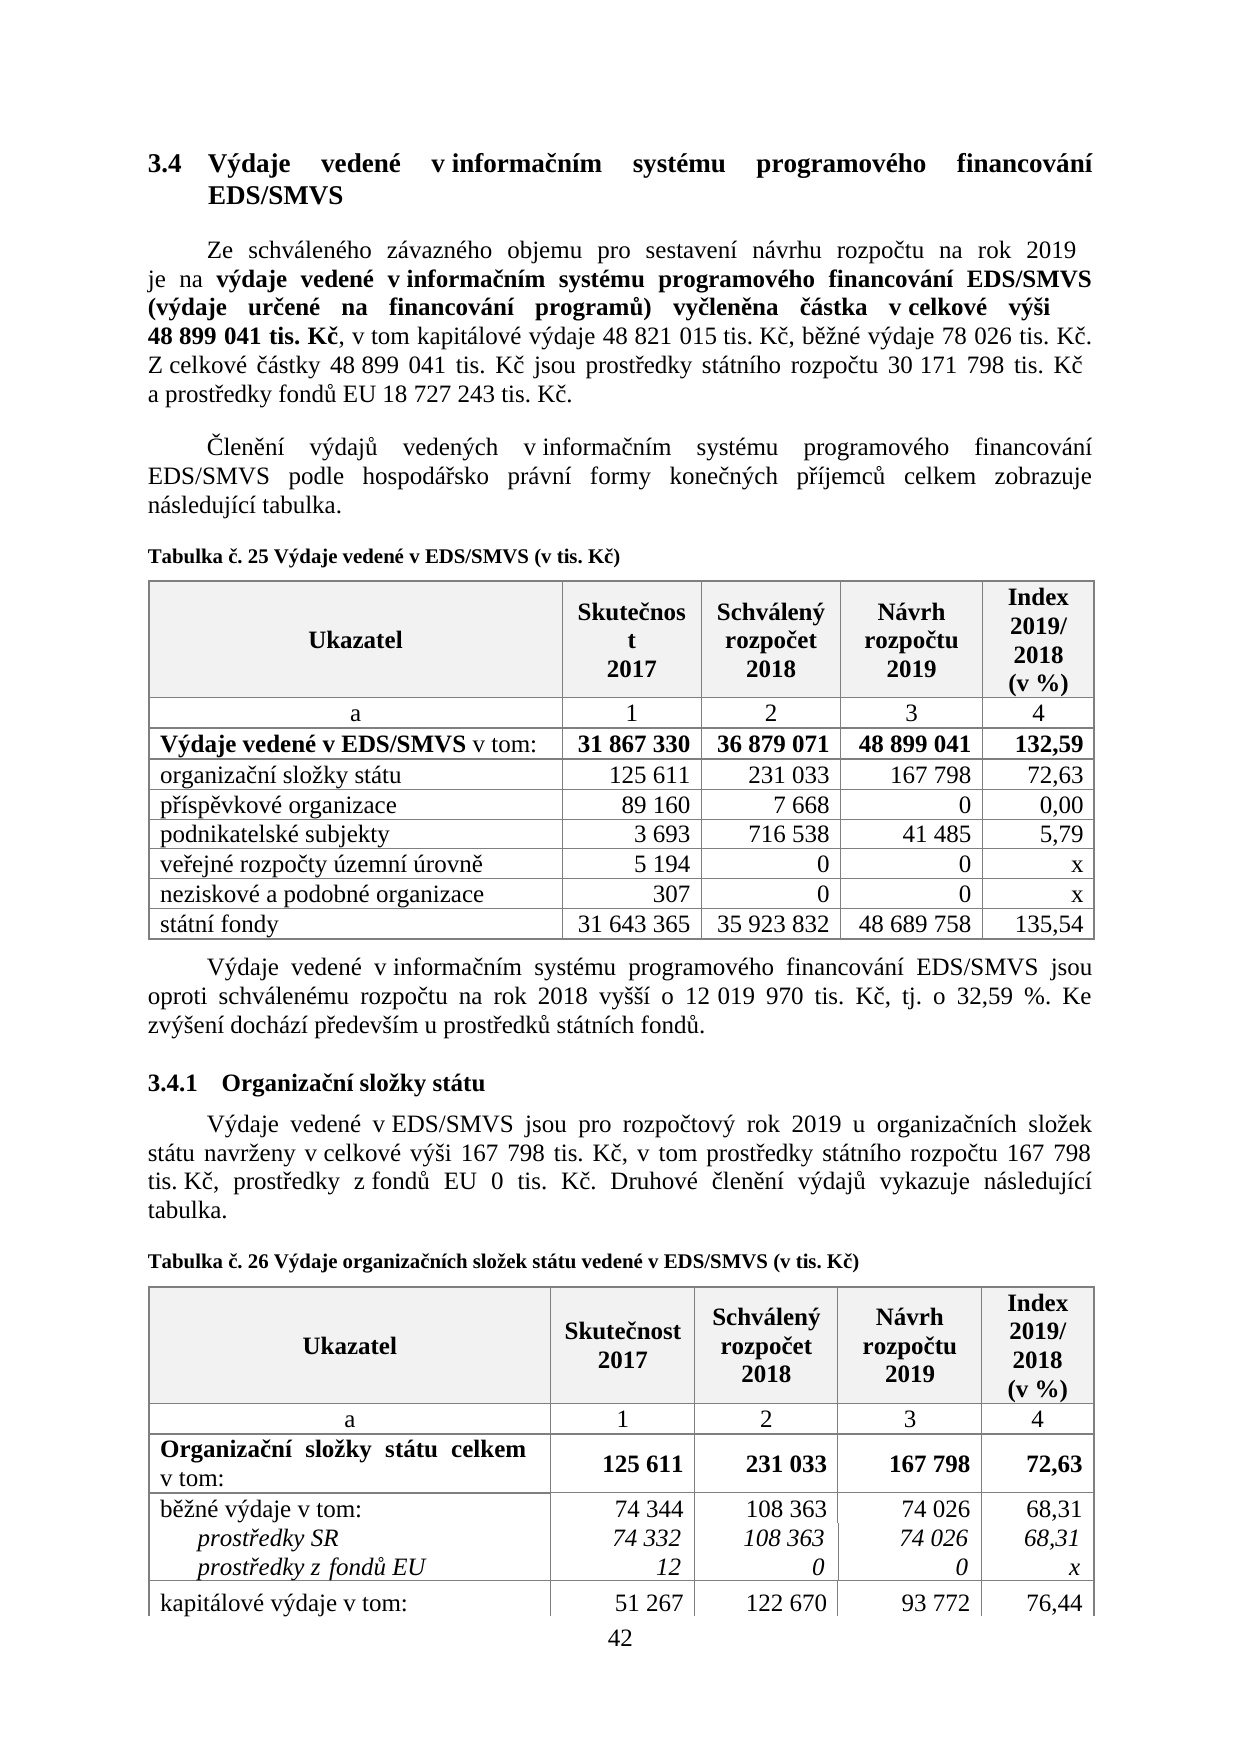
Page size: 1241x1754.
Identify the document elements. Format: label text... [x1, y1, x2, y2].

table_cell 93 772 [838, 1581, 981, 1616]
table_cell 72,63 [983, 760, 1093, 789]
table_cell x [982, 1552, 1093, 1580]
table_cell kapitálové výdaje v tom: [150, 1581, 550, 1616]
table_cell 7 668 [702, 790, 840, 818]
table_cell 167 798 [838, 1435, 981, 1492]
table_header Návrh rozpočtu 2019 [841, 582, 982, 697]
table_cell 76,44 [982, 1581, 1093, 1616]
table_cell 51 267 [551, 1581, 694, 1616]
table_cell Výdaje vedené v EDS/SMVS v tom: [150, 729, 562, 758]
table_cell 122 670 [695, 1581, 837, 1616]
table_cell 12 [551, 1552, 694, 1580]
table_cell 0 [839, 1552, 981, 1580]
table_cell 716 538 [702, 820, 840, 848]
table_cell organizační složky státu [150, 760, 562, 789]
table_cell 125 611 [563, 760, 701, 789]
table_header Schválený rozpočet 2018 [695, 1288, 837, 1403]
table_cell x [983, 879, 1093, 908]
table_cell 74 026 [838, 1493, 981, 1523]
table_header Index 2019/ 2018 (v %) [982, 1288, 1093, 1403]
table_cell 74 344 [551, 1493, 694, 1523]
table_header Index 2019/ 2018 (v %) [983, 582, 1093, 697]
table_cell 68,31 [982, 1523, 1093, 1552]
table_cell 125 611 [551, 1435, 694, 1492]
table_cell Organizační složky státu celkem v tom: [150, 1435, 550, 1492]
table_cell 4 [983, 698, 1093, 727]
table_cell 1 [551, 1404, 694, 1432]
table_cell státní fondy [150, 909, 562, 938]
subtitle Organizační složky státu [148, 1068, 1093, 1096]
subtitle Výdaje vedené v informačním systému programového financování EDS/SMVS [148, 148, 1093, 210]
table_cell 3 693 [563, 820, 701, 848]
table_cell 41 485 [841, 820, 982, 848]
table_cell 68,31 [982, 1493, 1093, 1523]
table_header Ukazatel [150, 582, 562, 697]
table_cell 108 363 [695, 1493, 837, 1523]
table_cell 307 [563, 879, 701, 908]
table_cell neziskové a podobné organizace [150, 879, 562, 908]
table_cell 48 899 041 [841, 729, 982, 758]
table_cell 0 [841, 849, 982, 878]
table_cell běžné výdaje v tom: [150, 1494, 550, 1523]
table_cell 132,59 [983, 729, 1093, 758]
table_cell 48 689 758 [841, 909, 982, 938]
table_cell 167 798 [841, 760, 982, 789]
text Tabulka č. 25 Výdaje vedené v EDS/SMVS (v tis. Kč) [148, 544, 1093, 568]
table_cell x [983, 849, 1093, 878]
table_cell prostředky SR [150, 1523, 550, 1552]
table_cell 74 332 [551, 1523, 694, 1552]
text Členění výdajů vedených v informačním systému programového financování EDS/SMVS podle hospodářsko právní formy konečných příjemců celkem zobrazuje následující tabulka. [148, 432, 1093, 519]
table_cell 135,54 [983, 909, 1093, 938]
table_cell 3 [838, 1404, 981, 1432]
table_header Návrh rozpočtu 2019 [838, 1288, 981, 1403]
table_cell 72,63 [982, 1435, 1093, 1492]
text Tabulka č. 26 Výdaje organizačních složek státu vedené v EDS/SMVS (v tis. Kč) [148, 1249, 1093, 1273]
table_cell a [150, 1404, 550, 1432]
table_cell 231 033 [695, 1435, 837, 1492]
text Výdaje vedené v informačním systému programového financování EDS/SMVS jsou oproti schválenému rozpočtu na rok 2018 vyšší o 12 019 970 tis. Kč, tj. o 32,59 %. Ke zvýšení dochází především u prostředků státních fondů. [148, 952, 1093, 1038]
text Výdaje vedené v EDS/SMVS jsou pro rozpočtový rok 2019 u organizačních složek státu navrženy v celkové výši 167 798 tis. Kč, v tom prostředky státního rozpočtu 167 798 tis. Kč, prostředky z fondů EU 0 tis. Kč. Druhové členění výdajů vykazuje následující tabulka. [148, 1109, 1093, 1224]
table_header Skutečnost 2017 [563, 582, 701, 697]
table_cell 0 [702, 849, 840, 878]
table_cell 0 [841, 790, 982, 818]
table_cell 5 194 [563, 849, 701, 878]
table_cell 231 033 [702, 760, 840, 789]
table_cell 36 879 071 [702, 729, 840, 758]
table_cell 0 [702, 879, 840, 908]
table_cell 0 [695, 1552, 838, 1580]
table_cell 3 [841, 698, 982, 727]
table_cell 31 867 330 [563, 729, 701, 758]
table_cell 4 [982, 1404, 1093, 1432]
table_cell 89 160 [563, 790, 701, 818]
table_header Ukazatel [150, 1288, 550, 1403]
table_cell příspěvkové organizace [150, 790, 562, 818]
table_header Schválený rozpočet 2018 [702, 582, 840, 697]
table_cell 35 923 832 [702, 909, 840, 938]
table_cell 0,00 [983, 790, 1093, 818]
text Ze schváleného závazného objemu pro sestavení návrhu rozpočtu na rok 2019 je na výdaje vedené v informačním systému programového financování EDS/SMVS (výdaje určené na financování programů) vyčleněna částka v celkové výši 48 899 041 tis. Kč, v tom kapitálové výdaje 48 821 015 tis. Kč, běžné výdaje 78 026 tis. Kč. Z celkové částky 48 899 041 tis. Kč jsou prostředky státního rozpočtu 30 171 798 tis. Kč a prostředky fondů EU 18 727 243 tis. Kč. [148, 235, 1093, 407]
table_cell podnikatelské subjekty [150, 820, 562, 848]
table_cell 0 [841, 879, 982, 908]
table_cell 2 [695, 1404, 837, 1432]
table_cell veřejné rozpočty územní úrovně [150, 849, 562, 878]
table_cell a [150, 698, 562, 727]
table_cell 108 363 [695, 1523, 838, 1552]
table_cell prostředky z fondů EU [150, 1552, 550, 1580]
table_cell 1 [563, 698, 701, 727]
table_cell 31 643 365 [563, 909, 701, 938]
table_cell 2 [702, 698, 840, 727]
table_cell 5,79 [983, 820, 1093, 848]
table_cell 74 026 [839, 1523, 981, 1552]
table_header Skutečnost 2017 [551, 1288, 694, 1403]
